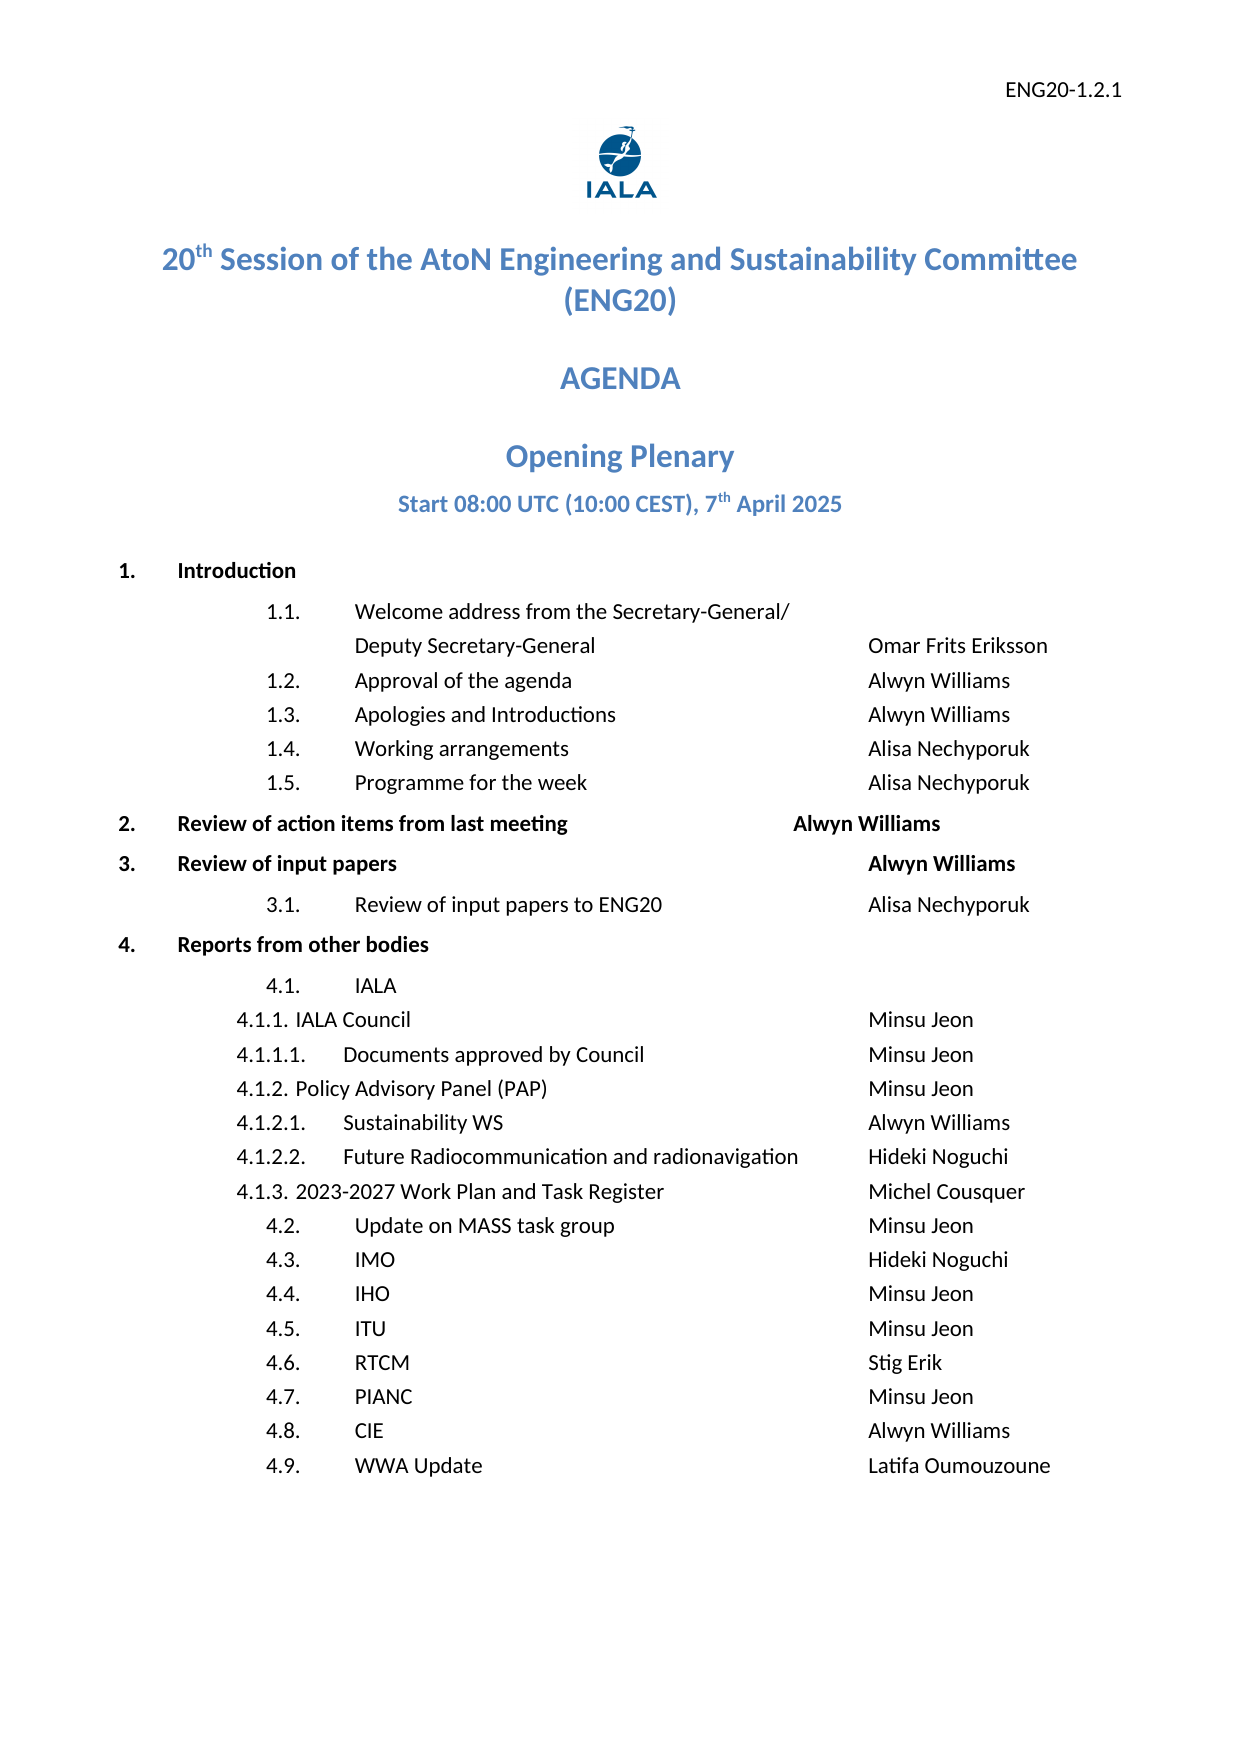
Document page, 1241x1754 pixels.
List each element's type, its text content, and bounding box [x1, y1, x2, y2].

text Review of action items from last meeting Alwyn Williams [118, 809, 1122, 837]
text AGENDA [118, 357, 1122, 398]
text IALA [266, 971, 1122, 999]
text Programme for the week Alisa Nechyporuk [266, 768, 1122, 797]
text Opening Plenary [118, 435, 1122, 476]
text 20th Session of the AtoN Engineering and Sustainability Committee (ENG20) [118, 238, 1122, 320]
text Reports from other bodies [118, 931, 1122, 959]
list Deputy Secretary-General Omar Frits Eriksson [354, 631, 1122, 659]
text IALA Council Minsu Jeon [236, 1005, 1122, 1033]
text RTCM Stig Erik [266, 1348, 1122, 1376]
text PIANC Minsu Jeon [266, 1382, 1122, 1410]
text CIE Alwyn Williams [266, 1417, 1122, 1445]
picture [571, 118, 669, 214]
text Policy Advisory Panel (PAP) Minsu Jeon [236, 1074, 1122, 1102]
text Documents approved by Council Minsu Jeon [236, 1040, 1122, 1068]
text WWA Update Latifa Oumouzoune [266, 1451, 1122, 1479]
text IMO Hideki Noguchi [266, 1245, 1122, 1273]
text IHO Minsu Jeon [266, 1279, 1122, 1308]
text Apologies and Introductions Alwyn Williams [266, 700, 1122, 728]
text Review of input papers Alwyn Williams [118, 849, 1122, 878]
text Sustainability WS Alwyn Williams [236, 1108, 1122, 1136]
text ITU Minsu Jeon [266, 1314, 1122, 1342]
text 2023-2027 Work Plan and Task Register Michel Cousquer [236, 1177, 1122, 1205]
text Welcome address from the Secretary-General/ [266, 597, 1122, 625]
text Review of input papers to ENG20 Alisa Nechyporuk [266, 890, 1122, 918]
text Working arrangements Alisa Nechyporuk [266, 734, 1122, 762]
text Update on MASS task group Minsu Jeon [266, 1211, 1122, 1239]
text Introduction [118, 557, 1122, 585]
text Start 08:00 UTC (10:00 CEST), 7th April 2025 [118, 489, 1122, 519]
text Future Radiocommunication and radionavigation Hideki Noguchi [236, 1142, 1122, 1171]
text Approval of the agenda Alwyn Williams [266, 666, 1122, 694]
